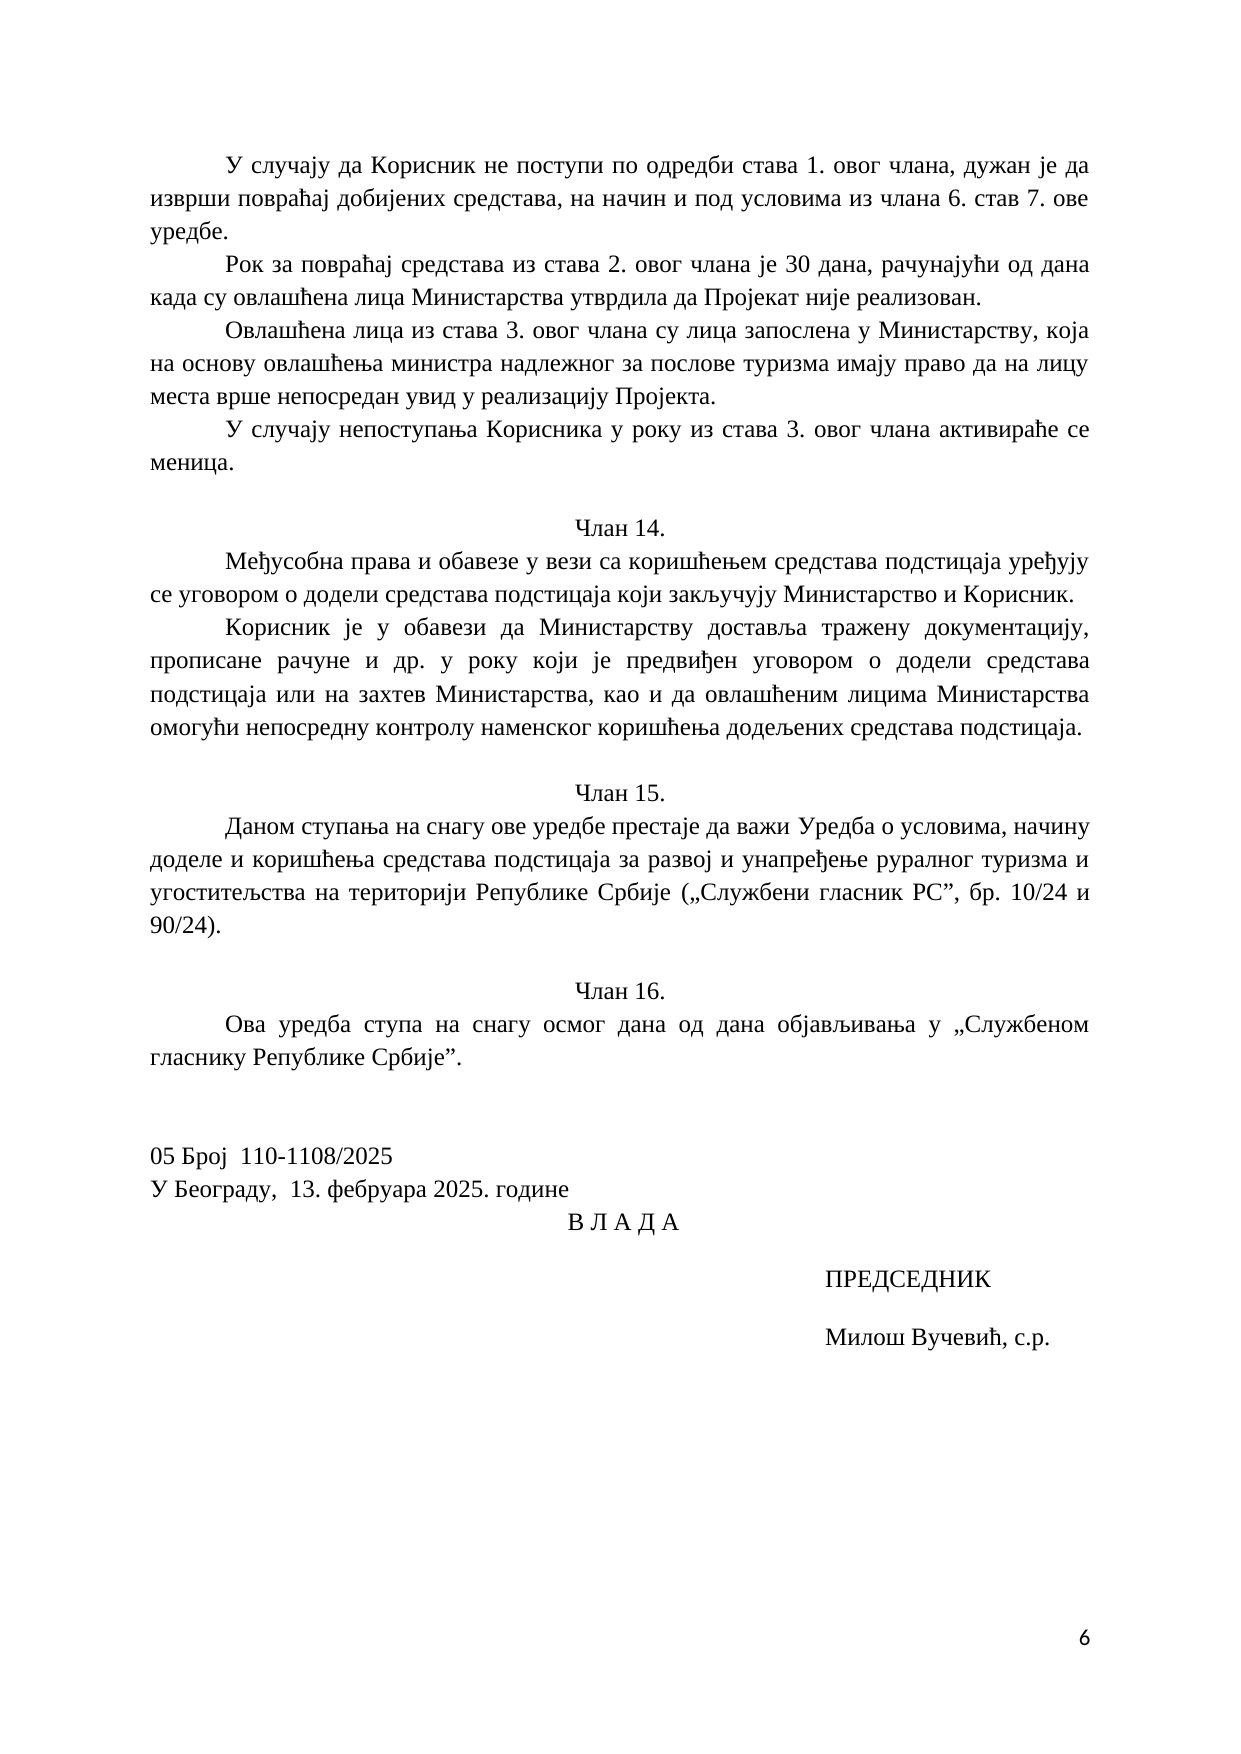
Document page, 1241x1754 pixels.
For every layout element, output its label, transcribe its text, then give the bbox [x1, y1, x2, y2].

text Милош Вучевић, с.р. [825, 1322, 1090, 1351]
text Корисник је у обавези да Министарству доставља тражену документацију, прописане рачуне и др. у року који је предвиђен уговором о додели средстава подстицаја или на захтев Министарства, као и да овлашћеним лицима Министарства омогући непосредну контролу наменског коришћења додељених средстава подстицаја. [150, 612, 1090, 740]
text Међусобна права и обавезе у вези са коришћењем средстава подстицаја уређују се уговором о додели средстава подстицаја који закључују Министарство и Корисник. [150, 546, 1090, 608]
text У случају непоступања Корисника у року из става 3. овог члана активираће се меница. [150, 414, 1090, 476]
text У Београду, 13. фебруара 2025. године [150, 1174, 1090, 1203]
text В Л А Д А [150, 1207, 1090, 1236]
text Овлашћена лица из става 3. овог члана су лица запослена у Министарству, која на основу овлашћења министра надлежног за послове туризма имају право да на лицу места врше непосредан увид у реализацију Пројекта. [150, 315, 1090, 410]
text Члан 14. [150, 513, 1090, 542]
text Даном ступања на снагу ове уредбе престаје да важи Уредба о условима, начину доделе и коришћења средстава подстицаja за развој и унапређење руралног туризма и угоститељства на територији Републике Србије („Службени гласник РС”, бр. 10/24 и 90/24). [150, 811, 1090, 938]
text ПРЕДСЕДНИК [825, 1264, 1090, 1293]
text Ова уредба ступа на снагу осмог дана од дана објављивања у „Службеном гласнику Републике Србије”. [150, 1009, 1090, 1071]
text У случају да Корисник не поступи по одредби става 1. овог члана, дужан је да изврши повраћај добијених средстава, на начин и под условима из члана 6. став 7. ове уредбе. [150, 150, 1090, 245]
text Члан 15. [150, 778, 1090, 806]
text 05 Број 110-1108/2025 [150, 1141, 1090, 1170]
text Рок за повраћај средстава из става 2. овог члана је 30 дана, рачунајући од дана када су овлашћена лица Министарства утврдила да Пројекат није реализован. [150, 249, 1090, 311]
text Члан 16. [150, 976, 1090, 1004]
